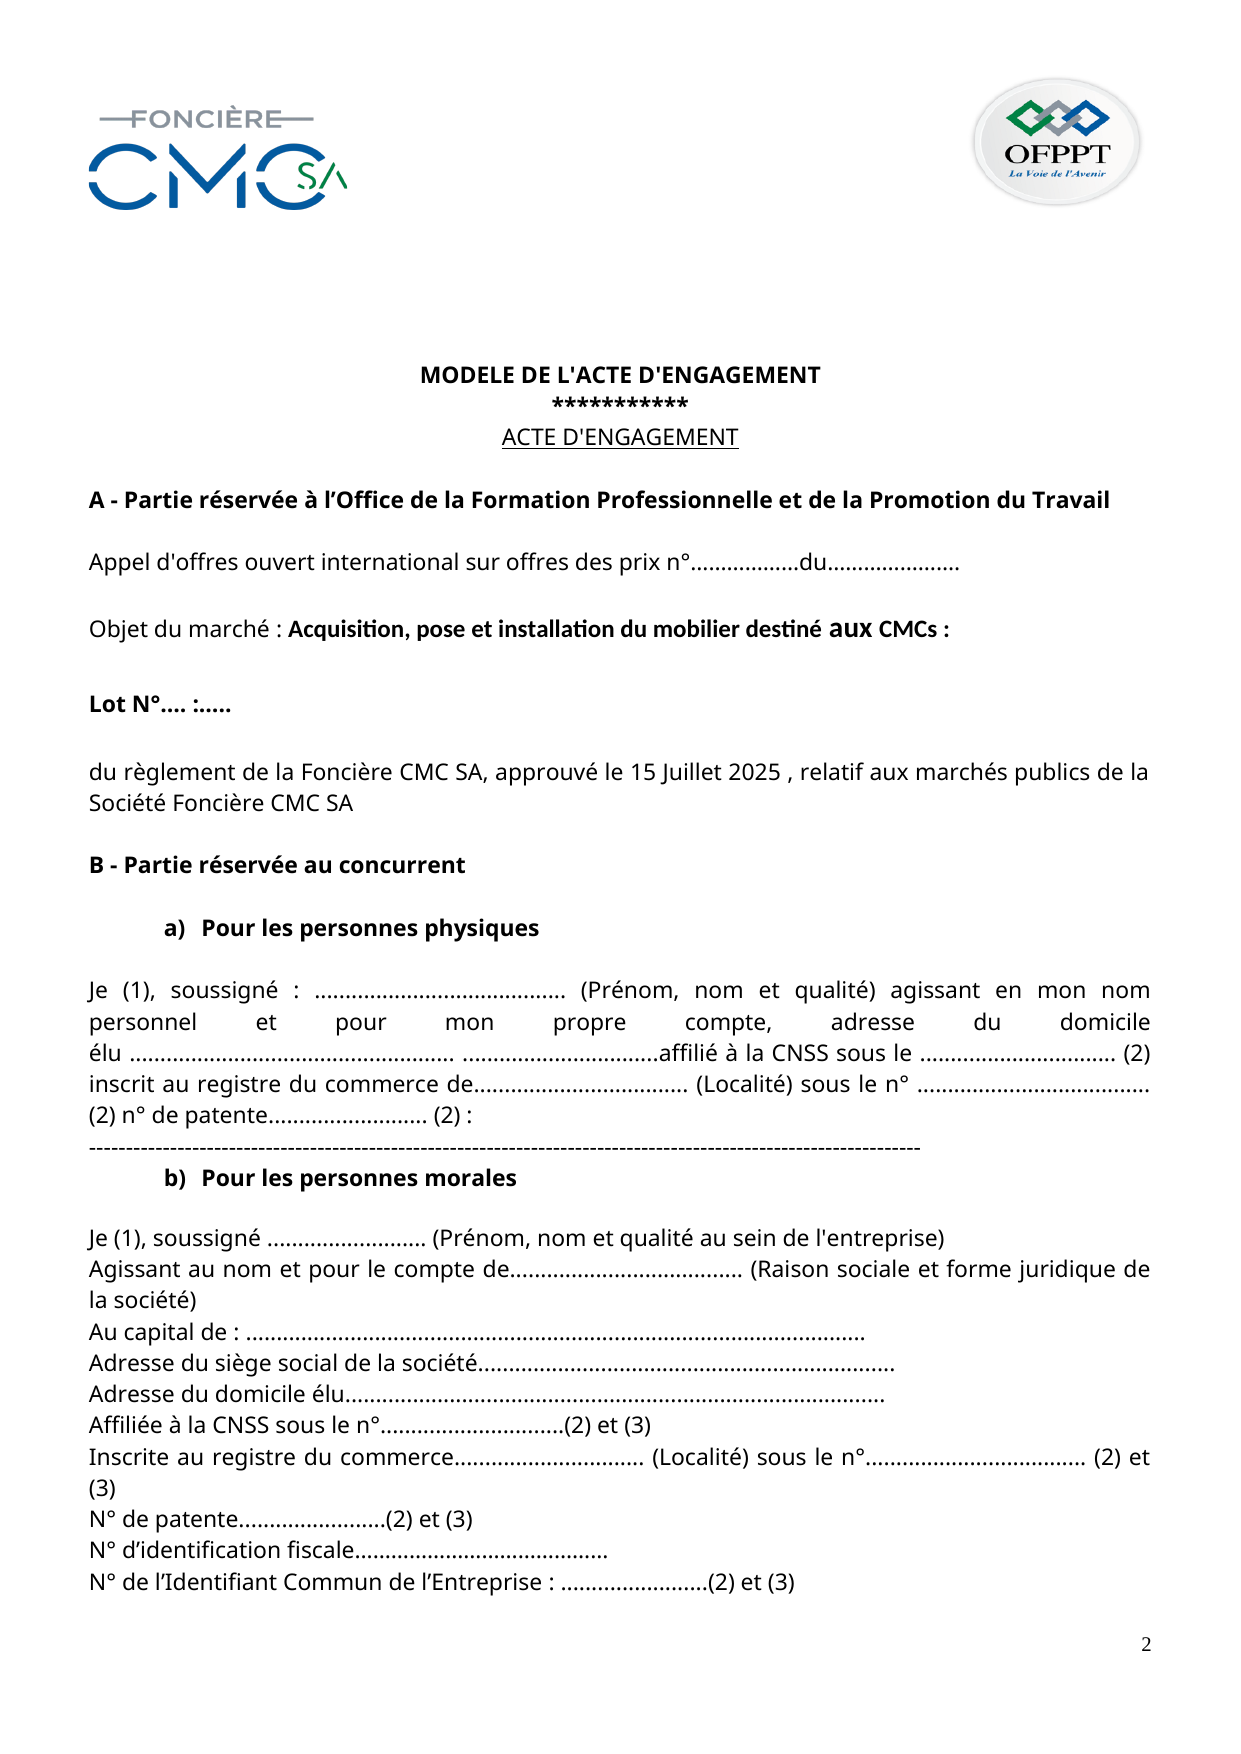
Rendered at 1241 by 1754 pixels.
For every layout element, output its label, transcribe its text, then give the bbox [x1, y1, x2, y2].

text ACTE D'ENGAGEMENT [89, 421, 1152, 453]
text N° de patente........................(2) et (3) [89, 1503, 1152, 1534]
text *********** [89, 390, 1152, 421]
text Inscrite au registre du commerce............................... (Localité) sous le n°.................................... (2) et (3) [89, 1441, 1152, 1503]
list Pour les personnes morales [164, 1162, 1152, 1193]
text Je (1), soussigné .......................... (Prénom, nom et qualité au sein de l'entreprise) [89, 1222, 1152, 1253]
text Adresse du domicile élu........................................................................................ [89, 1378, 1152, 1409]
text Affiliée à la CNSS sous le n°..............................(2) et (3) [89, 1409, 1152, 1441]
text MODELE DE L'ACTE D'ENGAGEMENT [89, 359, 1152, 390]
text Agissant au nom et pour le compte de...................................... (Raison sociale et forme juridique de la société) [89, 1253, 1152, 1316]
text N° de l’Identifiant Commun de l’Entreprise : ........................(2) et (3) [89, 1566, 1152, 1597]
text Objet du marché : Acquisition, pose et installation du mobilier destiné aux CMCs : [89, 609, 1152, 644]
text N° d’identification fiscale…………………………………… [89, 1534, 1152, 1566]
picture [88, 105, 348, 210]
text Au capital de : ..................................................................................................... [89, 1316, 1152, 1347]
text du règlement de la Foncière CMC SA, approuvé le 15 Juillet 2025 , relatif aux marchés publics de la Société Foncière CMC SA [89, 756, 1152, 818]
text Lot N°…. :….. [89, 688, 1152, 719]
text Adresse du siège social de la société.................................................................... [89, 1347, 1152, 1378]
text Appel d'offres ouvert international sur offres des prix n°………………du…………………. [89, 546, 1152, 578]
text ----------------------------------------------------------------------------------------------------------------- [89, 1131, 1152, 1162]
list Pour les personnes physiques [164, 912, 1152, 943]
picture [967, 73, 1147, 210]
text Je (1), soussigné : ......................................... (Prénom, nom et qualité) agissant en mon nom personnel et pour mon propre compte, adresse du domicile élu ..................................................... ................................affilié à la CNSS sous le ................................ (2) inscrit au registre du commerce de................................... (Localité) sous le n° ...................................... (2) n° de patente.......................... (2) : [89, 974, 1152, 1131]
text B - Partie réservée au concurrent [89, 849, 1152, 881]
text A - Partie réservée à l’Office de la Formation Professionnelle et de la Promotion du Travail [89, 484, 1152, 515]
